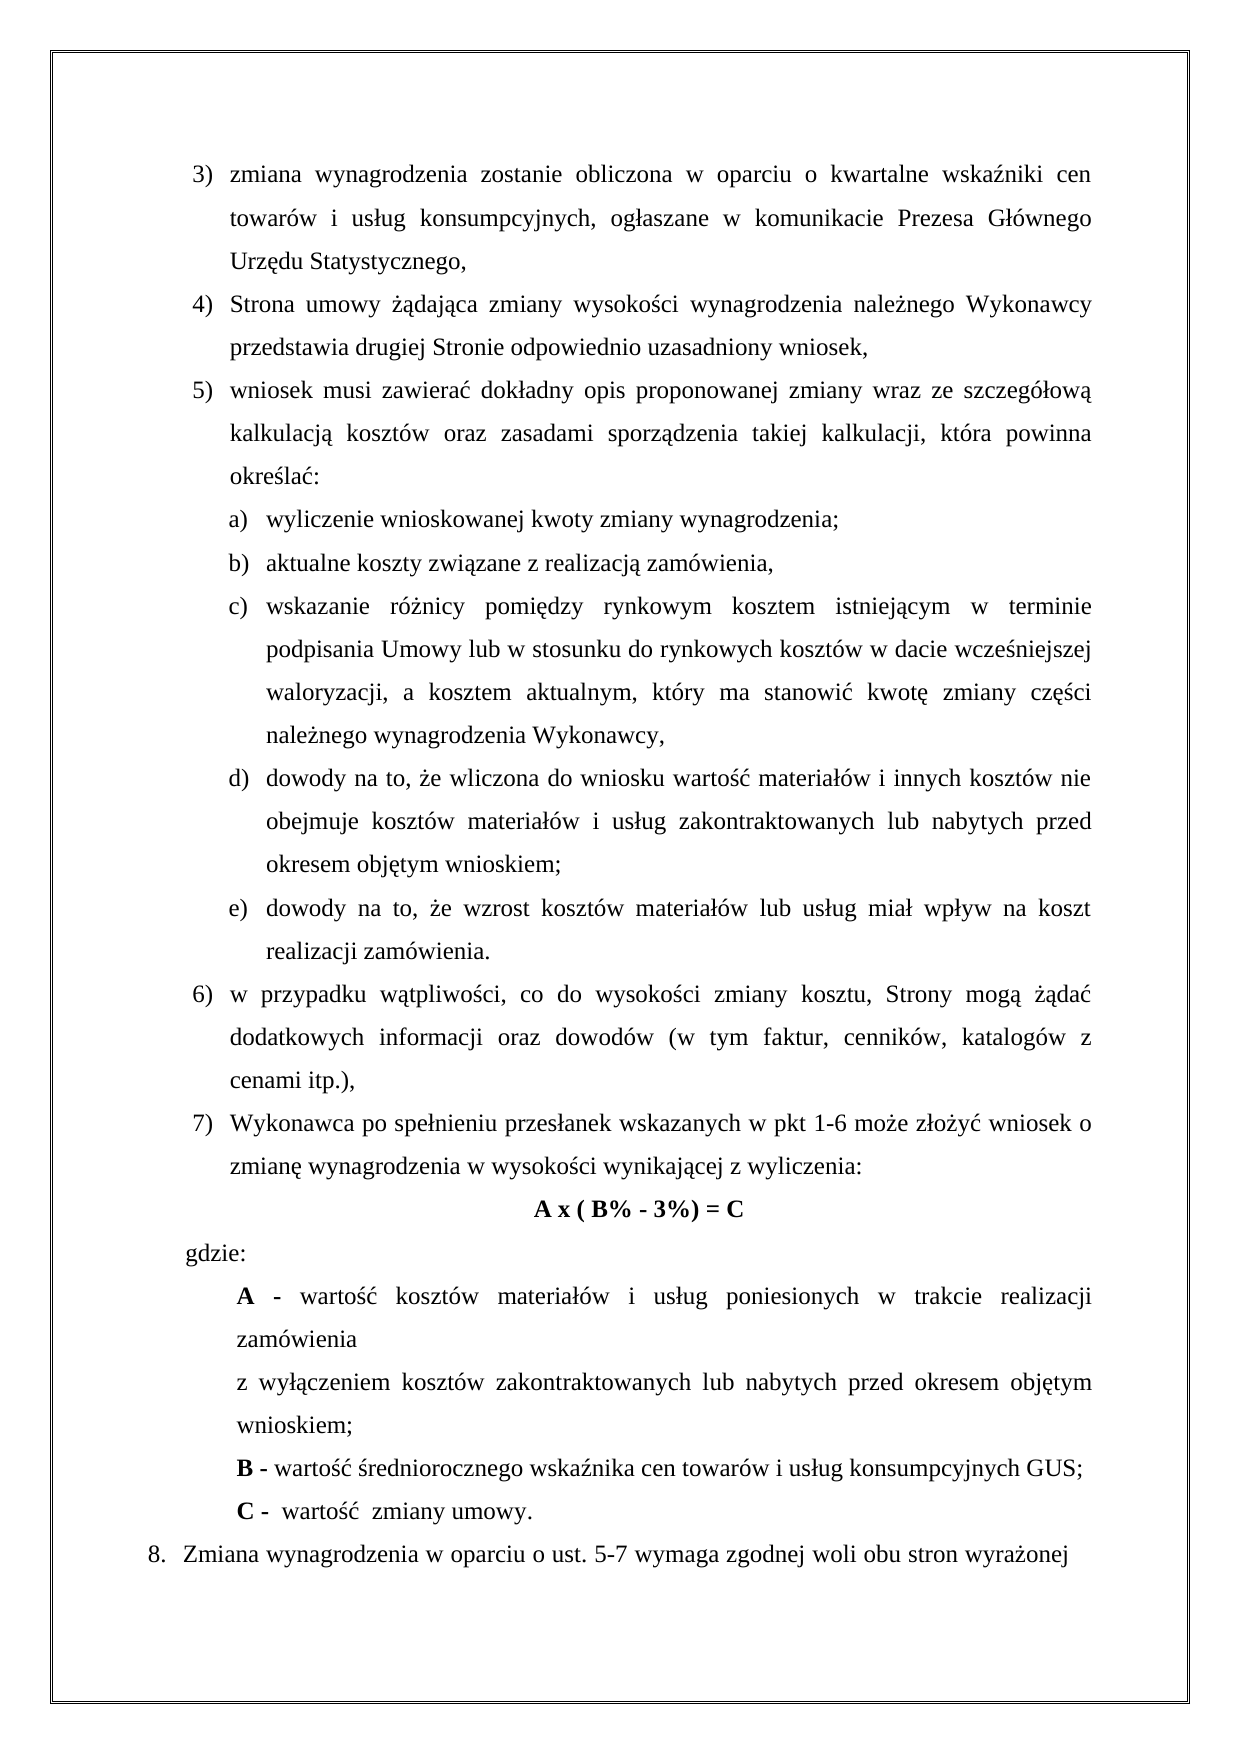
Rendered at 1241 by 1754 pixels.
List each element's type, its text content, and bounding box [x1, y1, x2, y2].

list dowody na to, że wzrost kosztów materiałów lub usług miał wpływ na koszt realizacji zamówienia. [228, 893, 1092, 964]
text C - wartość zmiany umowy. [236, 1496, 1092, 1525]
text A x ( B% - 3%) = C [185, 1194, 1092, 1223]
list zmiana wynagrodzenia zostanie obliczona w oparciu o kwartalne wskaźniki cen towarów i usług konsumpcyjnych, ogłaszane w komunikacie Prezesa Głównego Urzędu Statystycznego, [192, 159, 1092, 274]
text gdzie: [185, 1238, 1092, 1266]
text A - wartość kosztów materiałów i usług poniesionych w trakcie realizacji zamówienia z wyłączeniem kosztów zakontraktowanych lub nabytych przed okresem objętym wnioskiem; [236, 1281, 1092, 1439]
list Wykonawca po spełnieniu przesłanek wskazanych w pkt 1-6 może złożyć wniosek o zmianę wynagrodzenia w wysokości wynikającej z wyliczenia: [192, 1108, 1092, 1180]
list Strona umowy żądająca zmiany wysokości wynagrodzenia należnego Wykonawcy przedstawia drugiej Stronie odpowiednio uzasadniony wniosek, [192, 289, 1092, 361]
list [148, 1539, 1070, 1568]
list w przypadku wątpliwości, co do wysokości zmiany kosztu, Strony mogą żądać dodatkowych informacji oraz dowodów (w tym faktur, cenników, katalogów z cenami itp.), [192, 979, 1092, 1094]
list dowody na to, że wliczona do wniosku wartość materiałów i innych kosztów nie obejmuje kosztów materiałów i usług zakontraktowanych lub nabytych przed okresem objętym wnioskiem; [228, 763, 1092, 878]
text B - wartość średniorocznego wskaźnika cen towarów i usług konsumpcyjnych GUS; [236, 1453, 1092, 1482]
list wniosek musi zawierać dokładny opis proponowanej zmiany wraz ze szczegółową kalkulacją kosztów oraz zasadami sporządzenia takiej kalkulacji, która powinna określać: [192, 375, 1092, 490]
list aktualne koszty związane z realizacją zamówienia, [228, 548, 1092, 576]
list wyliczenie wnioskowanej kwoty zmiany wynagrodzenia; [228, 504, 1092, 533]
list wskazanie różnicy pomiędzy rynkowym kosztem istniejącym w terminie podpisania Umowy lub w stosunku do rynkowych kosztów w dacie wcześniejszej waloryzacji, a kosztem aktualnym, który ma stanowić kwotę zmiany części należnego wynagrodzenia Wykonawcy, [228, 591, 1092, 749]
